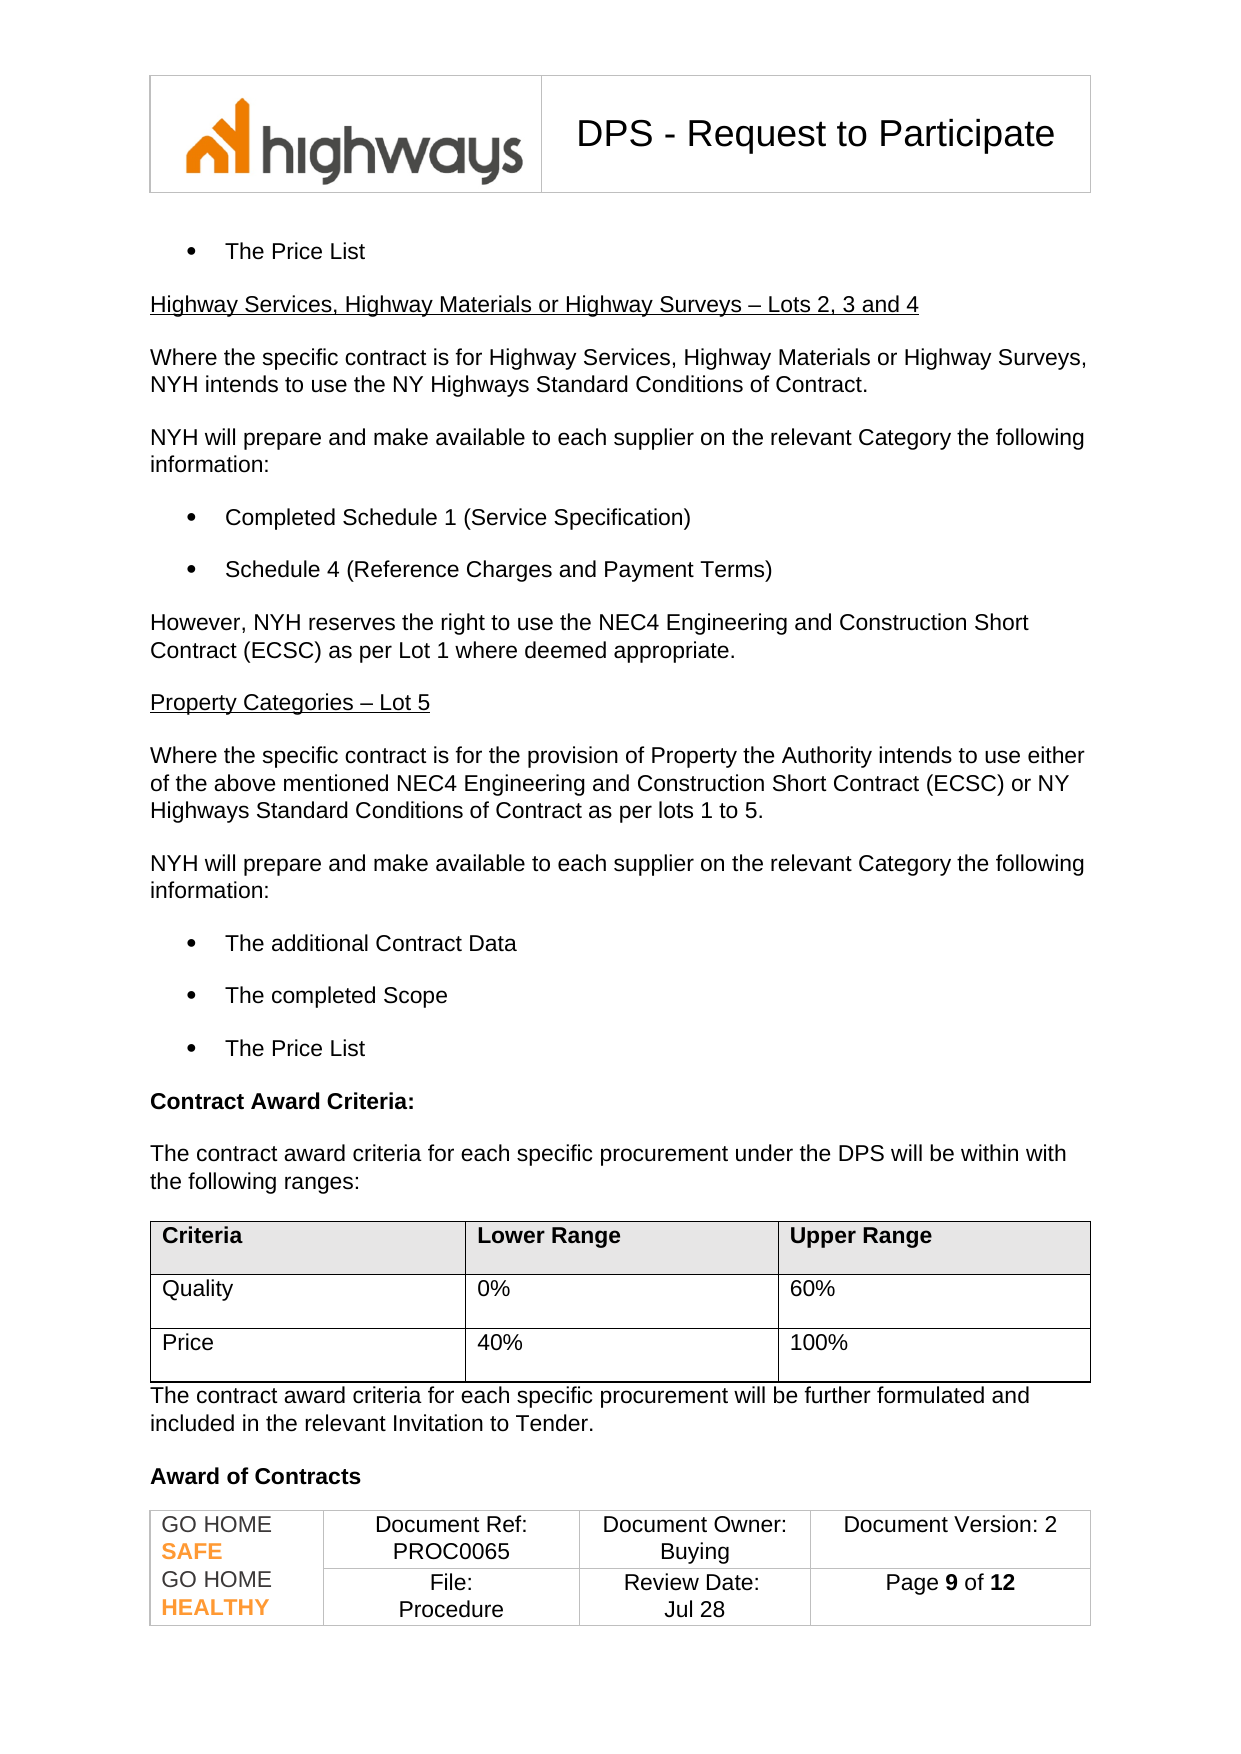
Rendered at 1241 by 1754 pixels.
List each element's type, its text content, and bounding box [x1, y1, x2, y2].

table_cell 40% [466, 1329, 778, 1381]
table_header Upper Range [779, 1222, 1090, 1274]
subtitle Highway Services, Highway Materials or Highway Surveys – Lots 2, 3 and 4 [150, 291, 1090, 317]
table_cell 0% [466, 1275, 778, 1328]
table_header Criteria [151, 1222, 465, 1274]
table_cell 60% [779, 1275, 1090, 1328]
picture [161, 76, 530, 190]
table_header Lower Range [466, 1222, 778, 1274]
text Where the specific contract is for the provision of Property the Authority intends to use either of the above mentioned NEC4 Engineering and Construction Short Contract (ECSC) or NY Highways Standard Conditions of Contract as per lots 1 to 5. [150, 742, 1090, 823]
table_cell Price [151, 1329, 465, 1381]
list The Price List [187, 238, 1090, 264]
subtitle Award of Contracts [150, 1463, 1090, 1489]
table_cell Quality [151, 1275, 465, 1328]
text NYH will prepare and make available to each supplier on the relevant Category the following information: [150, 850, 1090, 904]
text Where the specific contract is for Highway Services, Highway Materials or Highway Surveys, NYH intends to use the NY Highways Standard Conditions of Contract. [150, 343, 1090, 397]
subtitle Contract Award Criteria: [150, 1088, 1090, 1114]
text However, NYH reserves the right to use the NEC4 Engineering and Construction Short Contract (ECSC) as per Lot 1 where deemed appropriate. [150, 609, 1090, 663]
text NYH will prepare and make available to each supplier on the relevant Category the following information: [150, 424, 1090, 478]
list Completed Schedule 1 (Service Specification) [187, 504, 1090, 530]
table_cell 100% [779, 1329, 1090, 1381]
subtitle Property Categories – Lot 5 [150, 689, 1090, 716]
text The contract award criteria for each specific procurement will be further formulated and included in the relevant Invitation to Tender. [150, 1383, 1090, 1436]
list Schedule 4 (Reference Charges and Payment Terms) [187, 556, 1090, 583]
list The Price List [187, 1035, 1090, 1061]
list The additional Contract Data [187, 930, 1090, 956]
text The contract award criteria for each specific procurement under the DPS will be within with the following ranges: [150, 1140, 1090, 1194]
list The completed Scope [187, 982, 1090, 1009]
